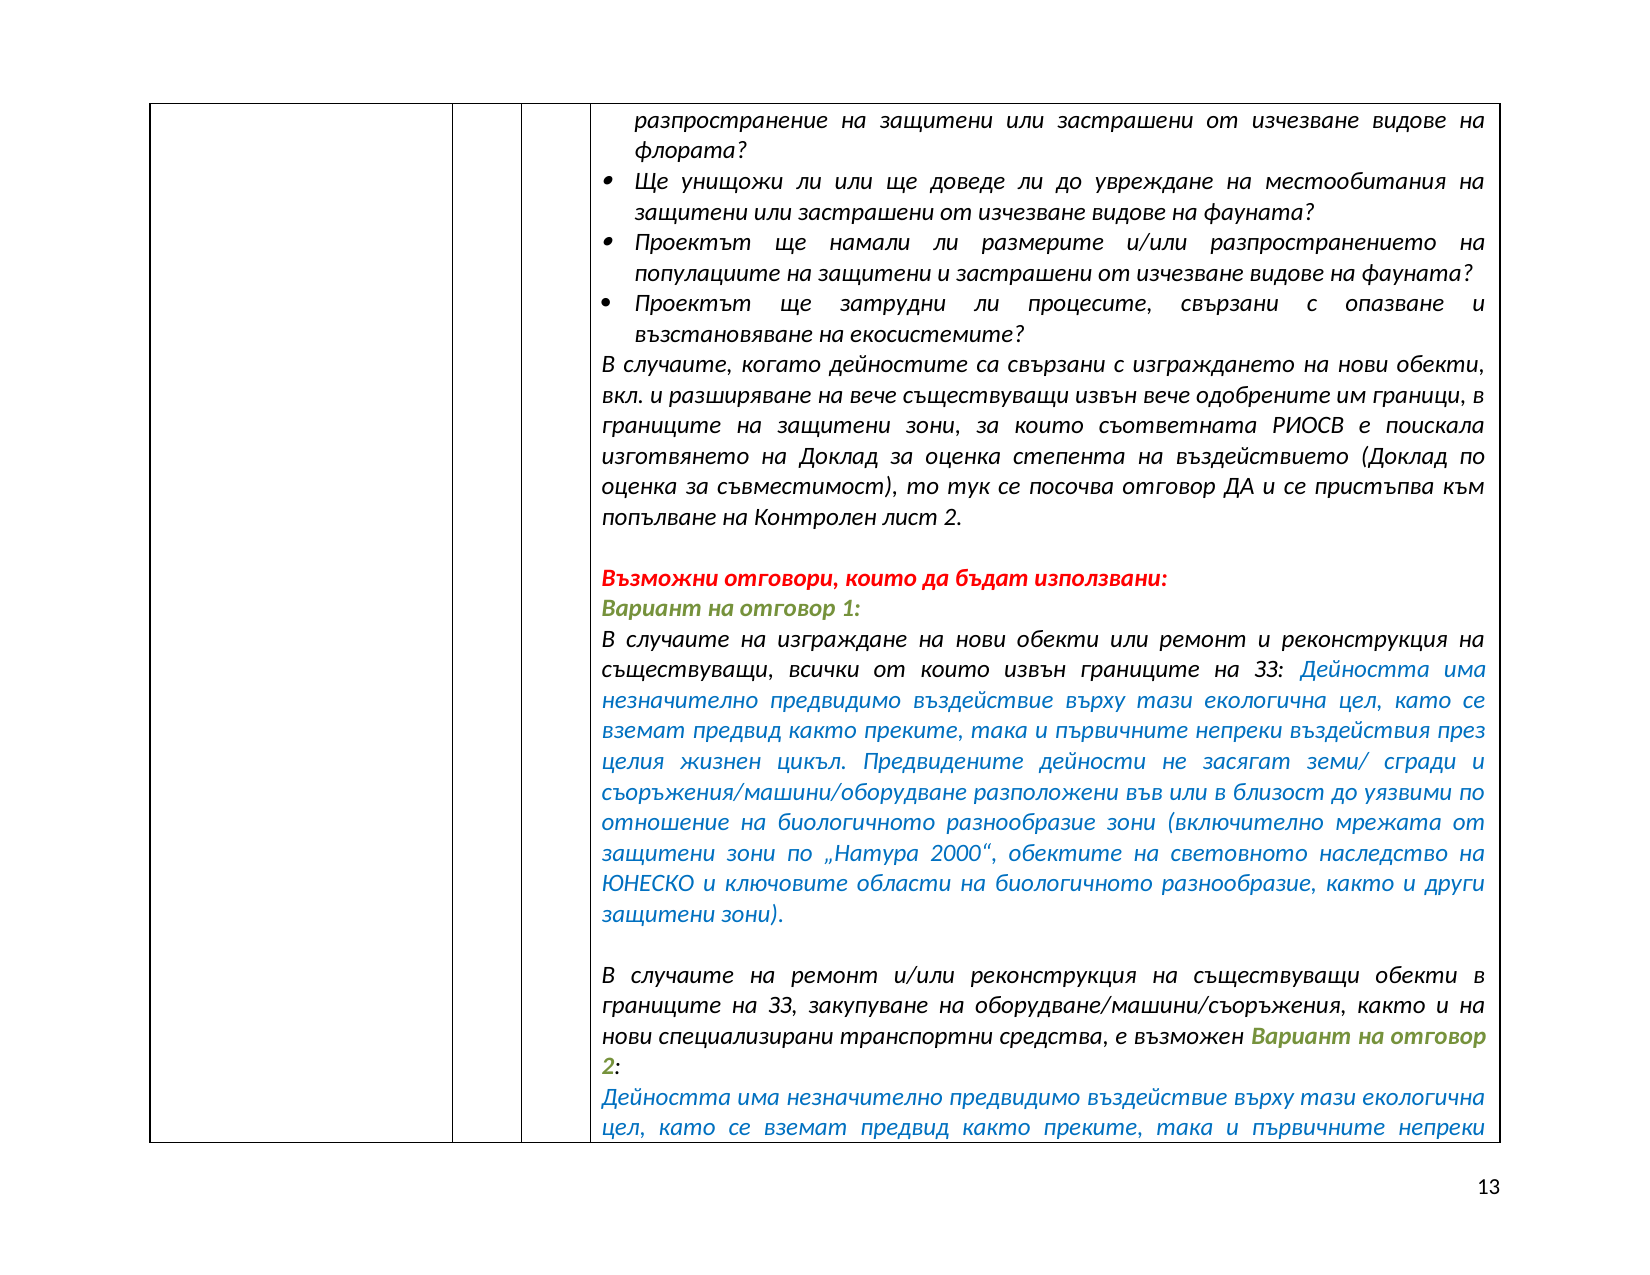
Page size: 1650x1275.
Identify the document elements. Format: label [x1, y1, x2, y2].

table_cell [453, 104, 521, 1142]
table_cell [591, 104, 1499, 1142]
table_cell [151, 104, 452, 1142]
table_cell [522, 104, 590, 1142]
